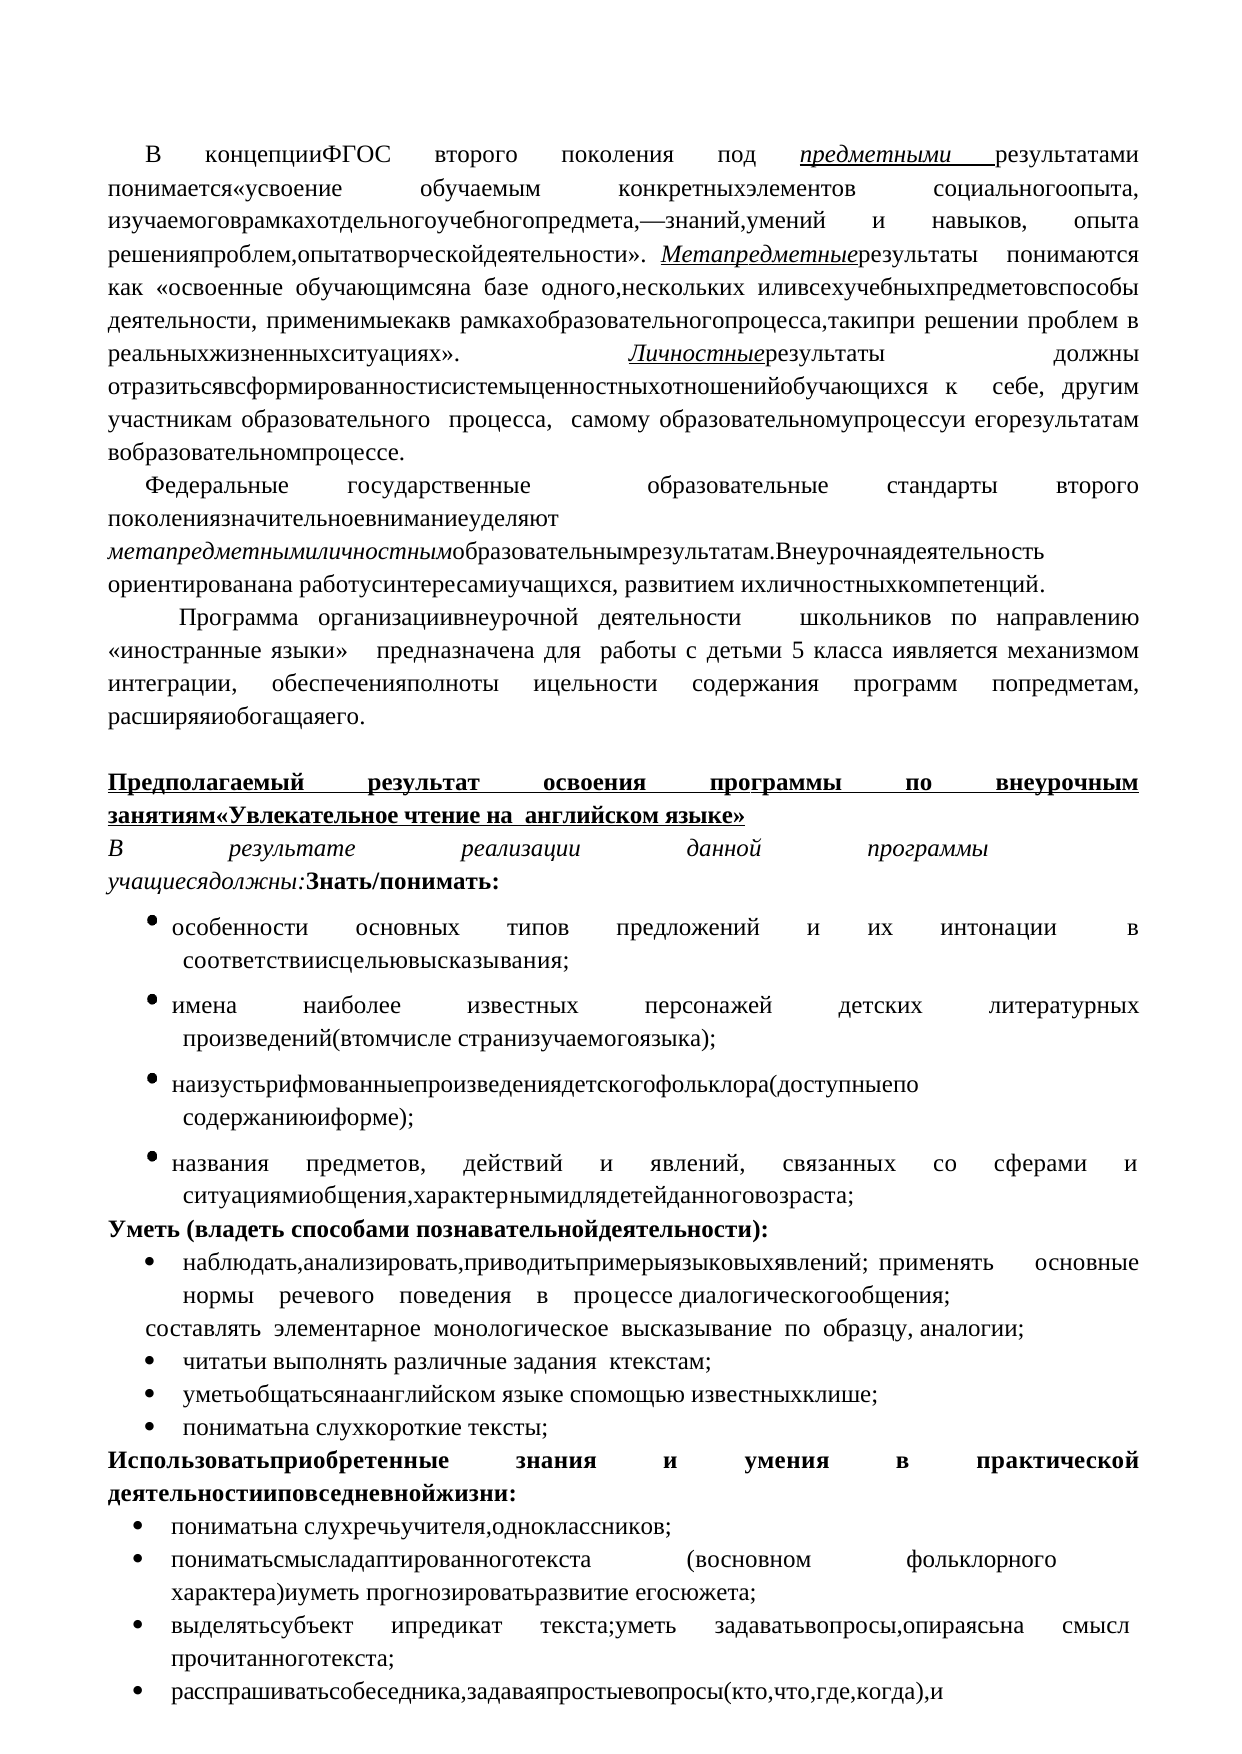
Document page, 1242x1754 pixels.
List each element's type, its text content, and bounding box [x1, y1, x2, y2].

picture [145, 1135, 172, 1171]
text Федеральные государственные образовательные стандарты второго поколениязначительноевниманиеуделяют метапредметнымиличностнымобразовательнымрезультатам.Внеурочнаядеятельность ориентированана работусинтересамиучащихся, развитием ихличностныхкомпетенций. [108, 470, 1139, 598]
list наблюдать,анализировать,приводитьпримерыязыковыхявлений; применять основные нормы речевого поведения в процессе диалогическогообщения; [145, 1247, 1139, 1308]
list выделятьсубъект ипредикат текста;уметь задаватьвопросы,опираясьна смысл прочитанноготекста; [133, 1610, 1129, 1672]
text В концепцииФГОС второго поколения под предметными результатами понимается«усвоение обучаемым конкретныхэлементов социальногоопыта, изучаемоговрамкахотдельногоучебногопредмета,—знаний,умений и навыков, опыта решенияпроблем,опытатворческойдеятельности». Метапредметныерезультаты понимаются как «освоенные обучающимсяна базе одного,нескольких иливсехучебныхпредметовспособы деятельности, применимыекакв рамкахобразовательногопроцесса,такипри решении проблем в реальныхжизненныхситуациях». Личностныерезультаты должны отразитьсявсформированностисистемыценностныхотношенийобучающихся к себе, другим участникам образовательного процесса, самому образовательномупроцессуи егорезультатам вобразовательномпроцессе. [108, 139, 1139, 466]
text Уметь (владеть способами познавательнойдеятельности): [108, 1214, 1139, 1242]
list пониматьна слухкороткие тексты; [145, 1412, 1146, 1441]
list уметьобщатьсянаанглийском языке спомощью известныхклише; [145, 1379, 1146, 1407]
text составлять элементарное монологическое высказывание по образцу, аналогии; [145, 1313, 1140, 1341]
list пониматьсмысладаптированноготекста (восновном фольклорного характера)иуметь прогнозироватьразвитие егосюжета; [133, 1544, 1056, 1606]
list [133, 1676, 1132, 1705]
text Программа организациивнеурочной деятельности школьников по направлению «иностранные языки» предназначена для работы с детьми 5 класса иявляется механизмом интеграции, обеспеченияполноты ицельности содержания программ попредметам, расширяяиобогащаяего. [108, 602, 1139, 730]
text особенности основных типов предложений и их интонации в соответствиисцельювысказывания; [145, 899, 1139, 973]
list читатьи выполнять различные задания ктекстам; [145, 1346, 1146, 1374]
picture [145, 899, 172, 935]
text В результате реализации данной программы учащиесядолжны:Знать/понимать: [108, 833, 989, 895]
text наизустьрифмованныепроизведениядетскогофольклора(доступныепо содержаниюиформе); [145, 1056, 1138, 1131]
picture [145, 1056, 172, 1093]
list пониматьна слухречьучителя,одноклассников; [133, 1511, 1146, 1539]
text Предполагаемый результат освоения программы по внеурочным занятиям«Увлекательное чтение на английском языке» [108, 767, 1139, 792]
text названия предметов, действий и явлений, связанных со сферами и ситуациямиобщения,характернымидлядетейданноговозраста; [145, 1135, 1137, 1209]
picture [145, 977, 172, 1014]
text Предполагаемый результат освоения программы по внеурочным занятиям«Увлекательное чтение на английском языке» [108, 793, 1139, 829]
text имена наиболее известных персонажей детских литературных произведений(втомчисле странизучаемогоязыка); [145, 978, 1139, 1052]
text Использоватьприобретенные знания и умения в практической деятельностииповседневнойжизни: [108, 1445, 1139, 1507]
